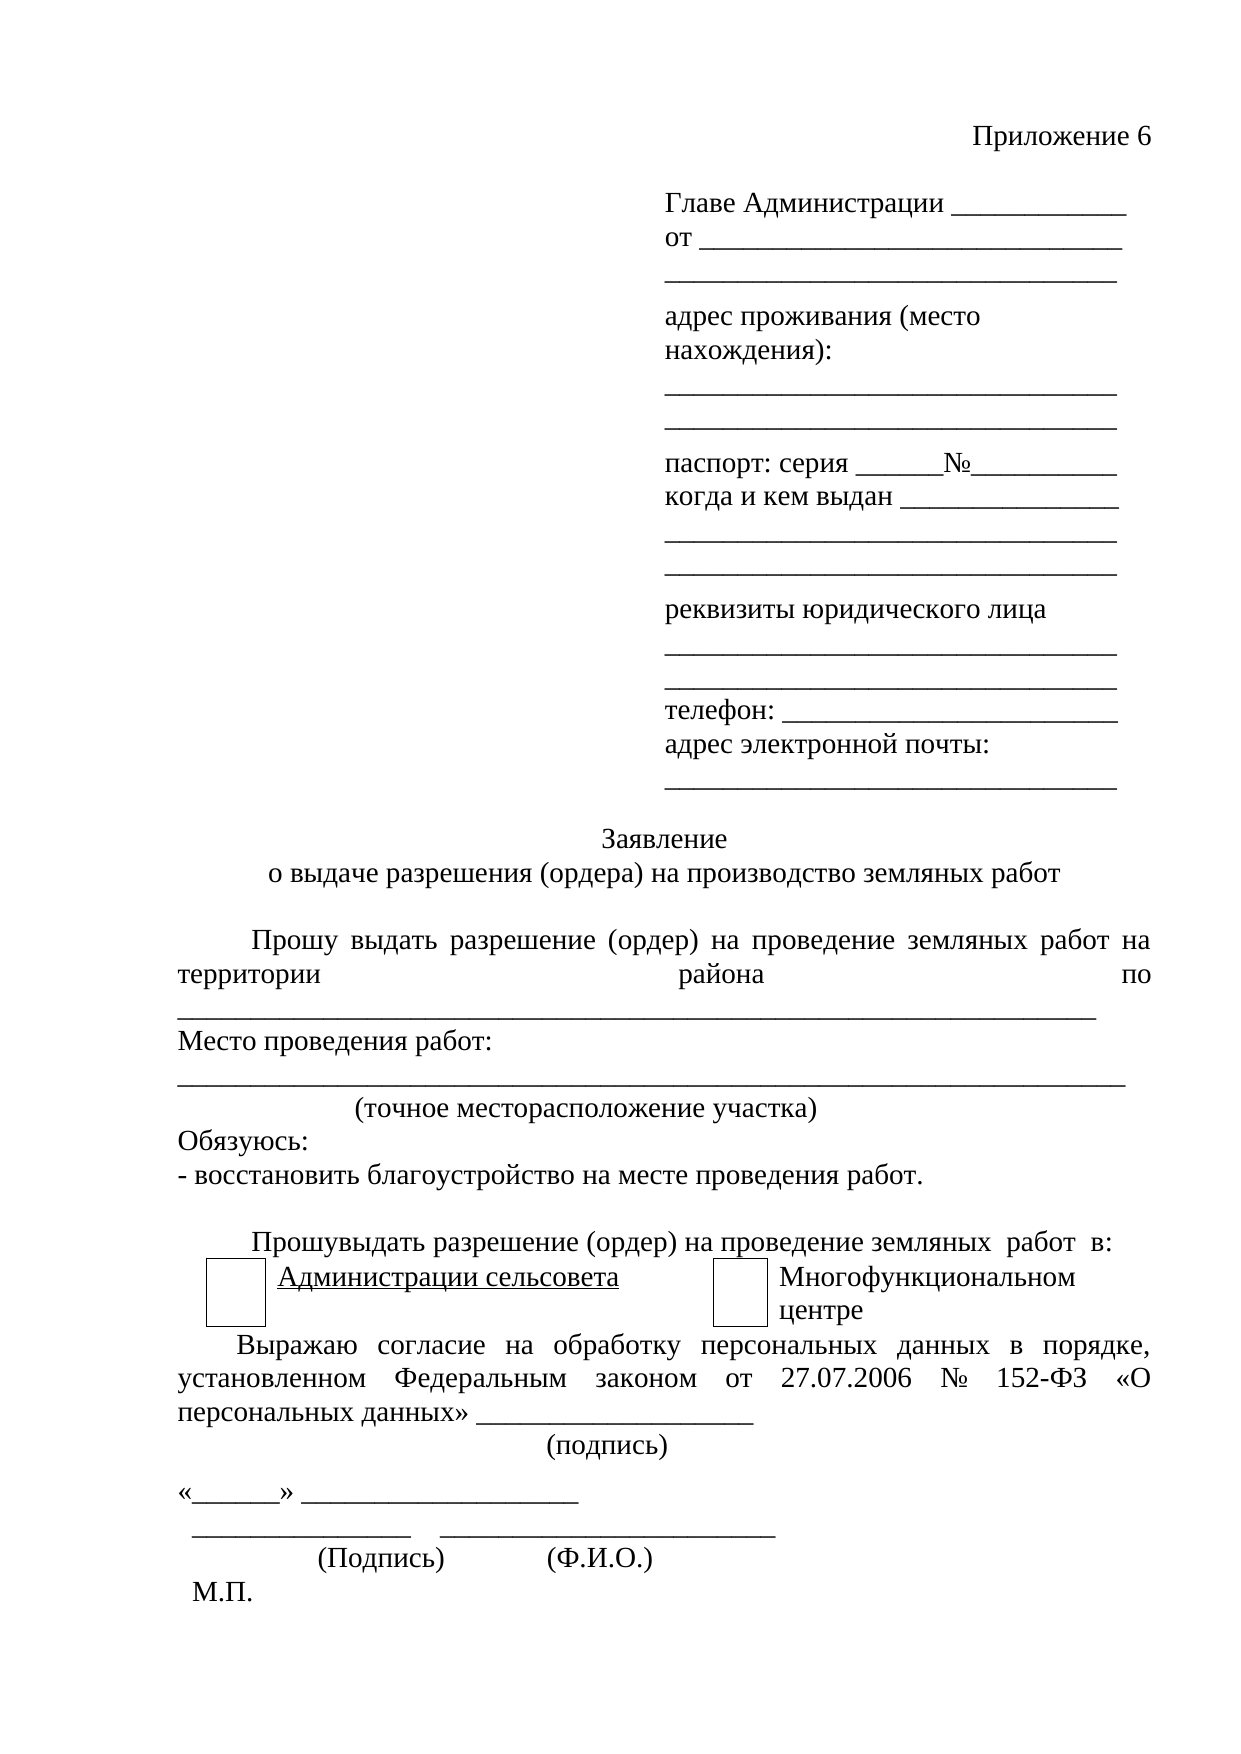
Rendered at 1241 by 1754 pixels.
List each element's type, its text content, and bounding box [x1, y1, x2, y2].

table_header Администрации сельсовета [266, 1258, 713, 1326]
text Главе Администрации ____________ [664, 185, 1152, 219]
text _______________________________ [664, 512, 1152, 546]
table_header Многофункциональном центре [768, 1258, 1137, 1326]
text _______________________________ [664, 659, 1152, 692]
text _________________________________________________________________ [177, 1056, 1152, 1090]
text Прошувыдать разрешение (ордер) на проведение земляных работ в: [177, 1224, 1152, 1258]
text Место проведения работ: [177, 1023, 1152, 1056]
text _______________________________ [664, 759, 1152, 793]
text - восстановить благоустройство на месте проведения работ. [177, 1157, 1152, 1191]
text телефон: _______________________ [664, 692, 1152, 726]
text от _____________________________ [664, 219, 1152, 252]
text _______________ _______________________ [177, 1507, 1152, 1541]
text М.П. [177, 1574, 1152, 1608]
text Обязуюсь: [177, 1123, 1152, 1157]
text Заявление [177, 822, 1152, 855]
text Прошу выдать разрешение (ордер) на проведение земляных работ на территории района по _______________________________________________________________ [177, 922, 1152, 1023]
text _______________________________ [664, 399, 1152, 432]
text когда и кем выдан _______________ [664, 478, 1152, 512]
text (точное месторасположение участка) [177, 1090, 1152, 1123]
text _______________________________ [664, 252, 1152, 286]
text адрес проживания (место нахождения): _______________________________ [664, 298, 1152, 399]
text о выдаче разрешения (ордера) на производство земляных работ [177, 855, 1152, 889]
text (подпись) [177, 1427, 1152, 1461]
text «______» ___________________ [177, 1473, 1152, 1507]
table_header [207, 1259, 265, 1326]
text адрес электронной почты: [664, 726, 1152, 759]
text реквизиты юридического лица _______________________________ [664, 592, 1152, 659]
text Выражаю согласие на обработку персональных данных в порядке, установленном Федеральным законом от 27.07.2006 № 152-ФЗ «О персональных данных» ___________________ [177, 1327, 1152, 1427]
table_header [714, 1259, 767, 1326]
text паспорт: серия ______№__________ [664, 445, 1152, 478]
text (Подпись) (Ф.И.О.) [177, 1541, 1152, 1574]
text Приложение 6 [177, 118, 1152, 152]
text _______________________________ [664, 546, 1152, 579]
